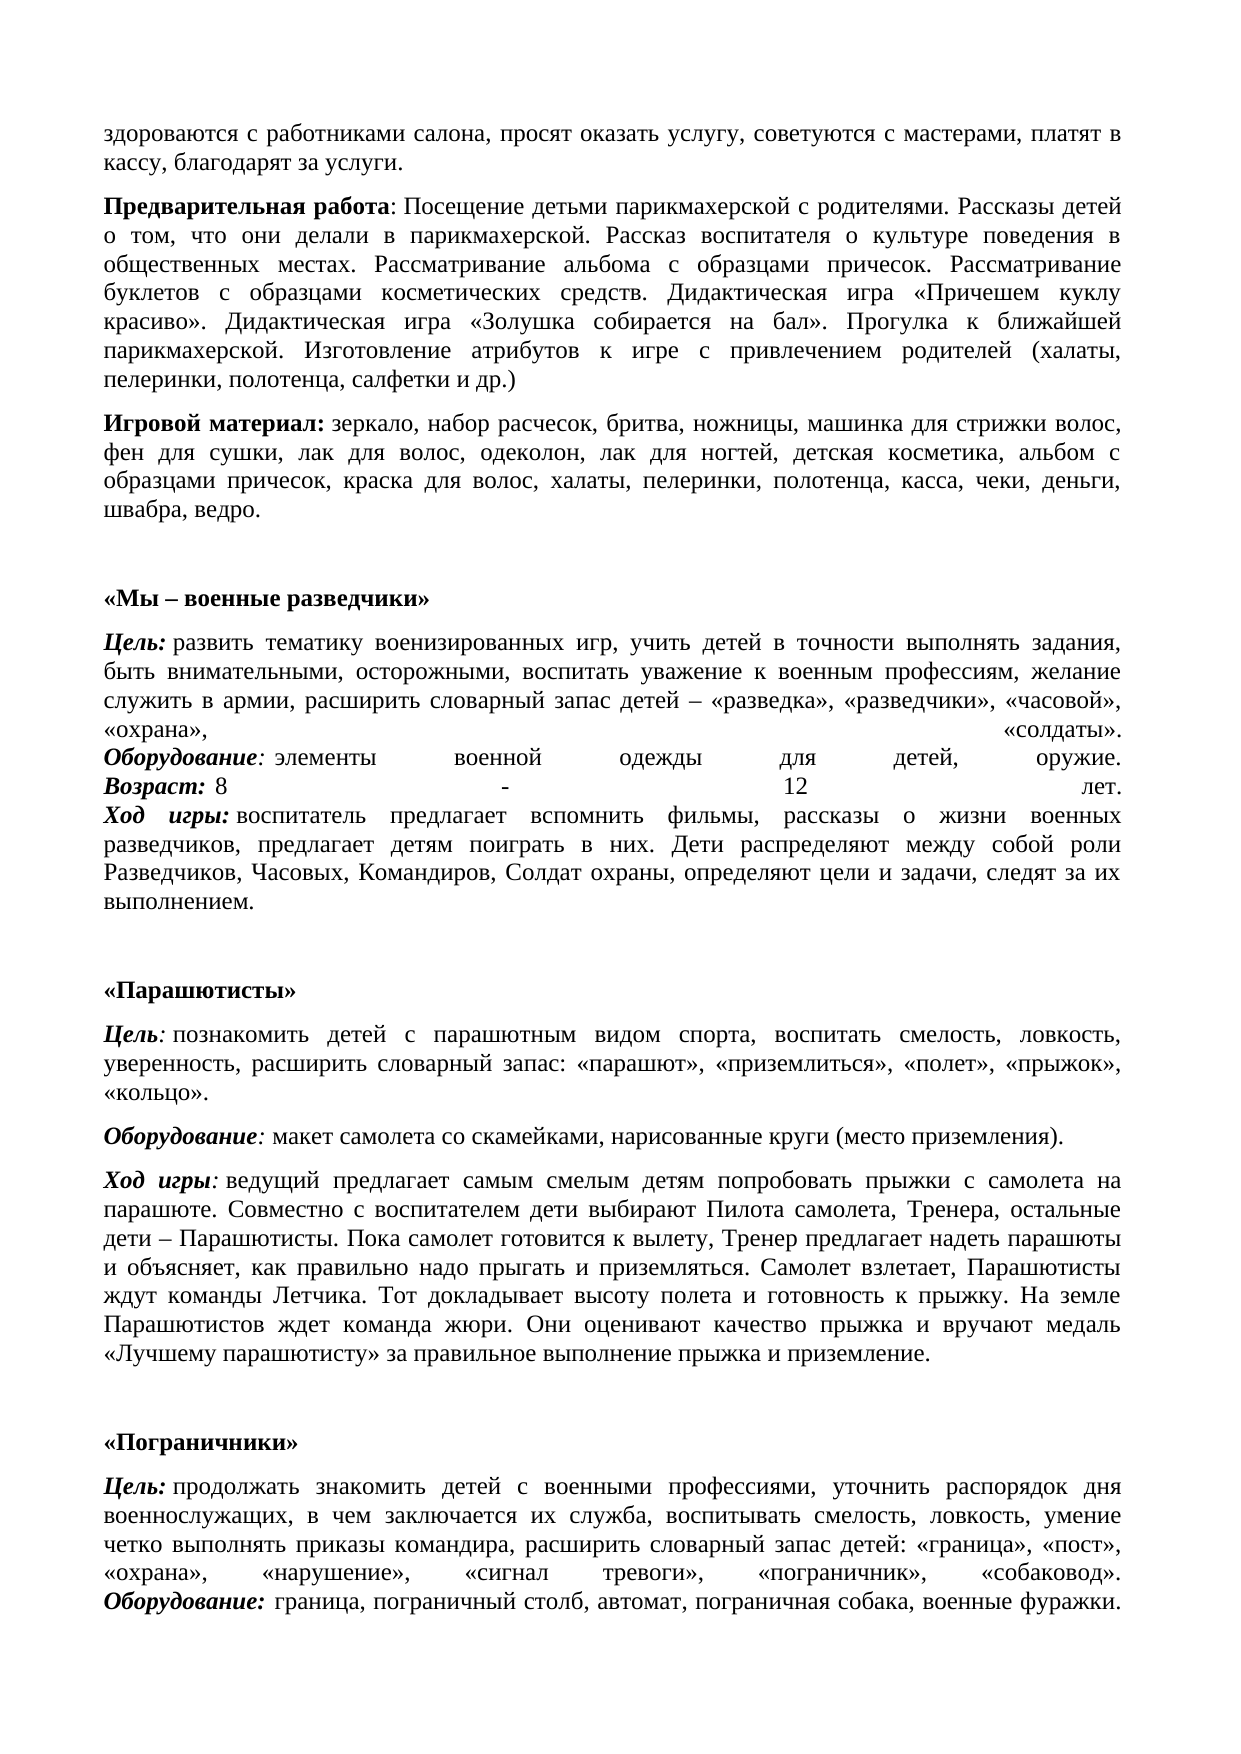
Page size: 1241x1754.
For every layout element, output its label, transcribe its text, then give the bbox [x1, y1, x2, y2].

text «Пограничники» [103, 1427, 1122, 1456]
text Предварительная работа: Посещение детьми парикмахерской с родителями. Рассказы детей о том, что они делали в парикмахерской. Рассказ воспитателя о культуре поведения в общественных местах. Рассматривание альбома с образцами причесок. Рассматривание буклетов с образцами косметических средств. Дидактическая игра «Причешем куклу красиво». Дидактическая игра «Золушка собирается на бал». Прогулка к ближайшей парикмахерской. Изготовление атрибутов к игре с привлечением родителей (халаты, пелеринки, полотенца, салфетки и др.) [103, 191, 1122, 392]
text «Мы – военные разведчики» [103, 583, 1122, 612]
text Ход игры: ведущий предлагает самым смелым детям попробовать прыжки с самолета на парашюте. Совместно с воспитателем дети выбирают Пилота самолета, Тренера, остальные дети – Парашютисты. Пока самолет готовится к вылету, Тренер предлагает надеть парашюты и объясняет, как правильно надо прыгать и приземляться. Самолет взлетает, Парашютисты ждут команды Летчика. Тот докладывает высоту полета и готовность к прыжку. На земле Парашютистов ждет команда жюри. Они оценивают качество прыжка и вручают медаль «Лучшему парашютисту» за правильное выполнение прыжка и приземление. [103, 1166, 1122, 1367]
text Цель: познакомить детей с парашютным видом спорта, воспитать смелость, ловкость, уверенность, расширить словарный запас: «парашют», «приземлиться», «полет», «прыжок», «кольцо». [103, 1019, 1122, 1106]
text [103, 1471, 1122, 1615]
text «Парашютисты» [103, 975, 1122, 1004]
text Игровой материал: зеркало, набор расчесок, бритва, ножницы, машинка для стрижки волос, фен для сушки, лак для волос, одеколон, лак для ногтей, детская косметика, альбом с образцами причесок, краска для волос, халаты, пелеринки, полотенца, касса, чеки, деньги, швабра, ведро. [103, 408, 1122, 523]
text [103, 118, 1122, 176]
text Цель: развить тематику военизированных игр, учить детей в точности выполнять задания, быть внимательными, осторожными, воспитать уважение к военным профессиям, желание служить в армии, расширить словарный запас детей – «разведка», «разведчики», «часовой», «охрана», «солдаты». Оборудование: элементы военной одежды для детей, оружие. Возраст: 8 - 12 лет. Ход игры: воспитатель предлагает вспомнить фильмы, рассказы о жизни военных разведчиков, предлагает детям поиграть в них. Дети распределяют между собой роли Разведчиков, Часовых, Командиров, Солдат охраны, определяют цели и задачи, следят за их выполнением. [103, 627, 1122, 915]
text Оборудование: макет самолета со скамейками, нарисованные круги (место приземления). [103, 1121, 1122, 1150]
